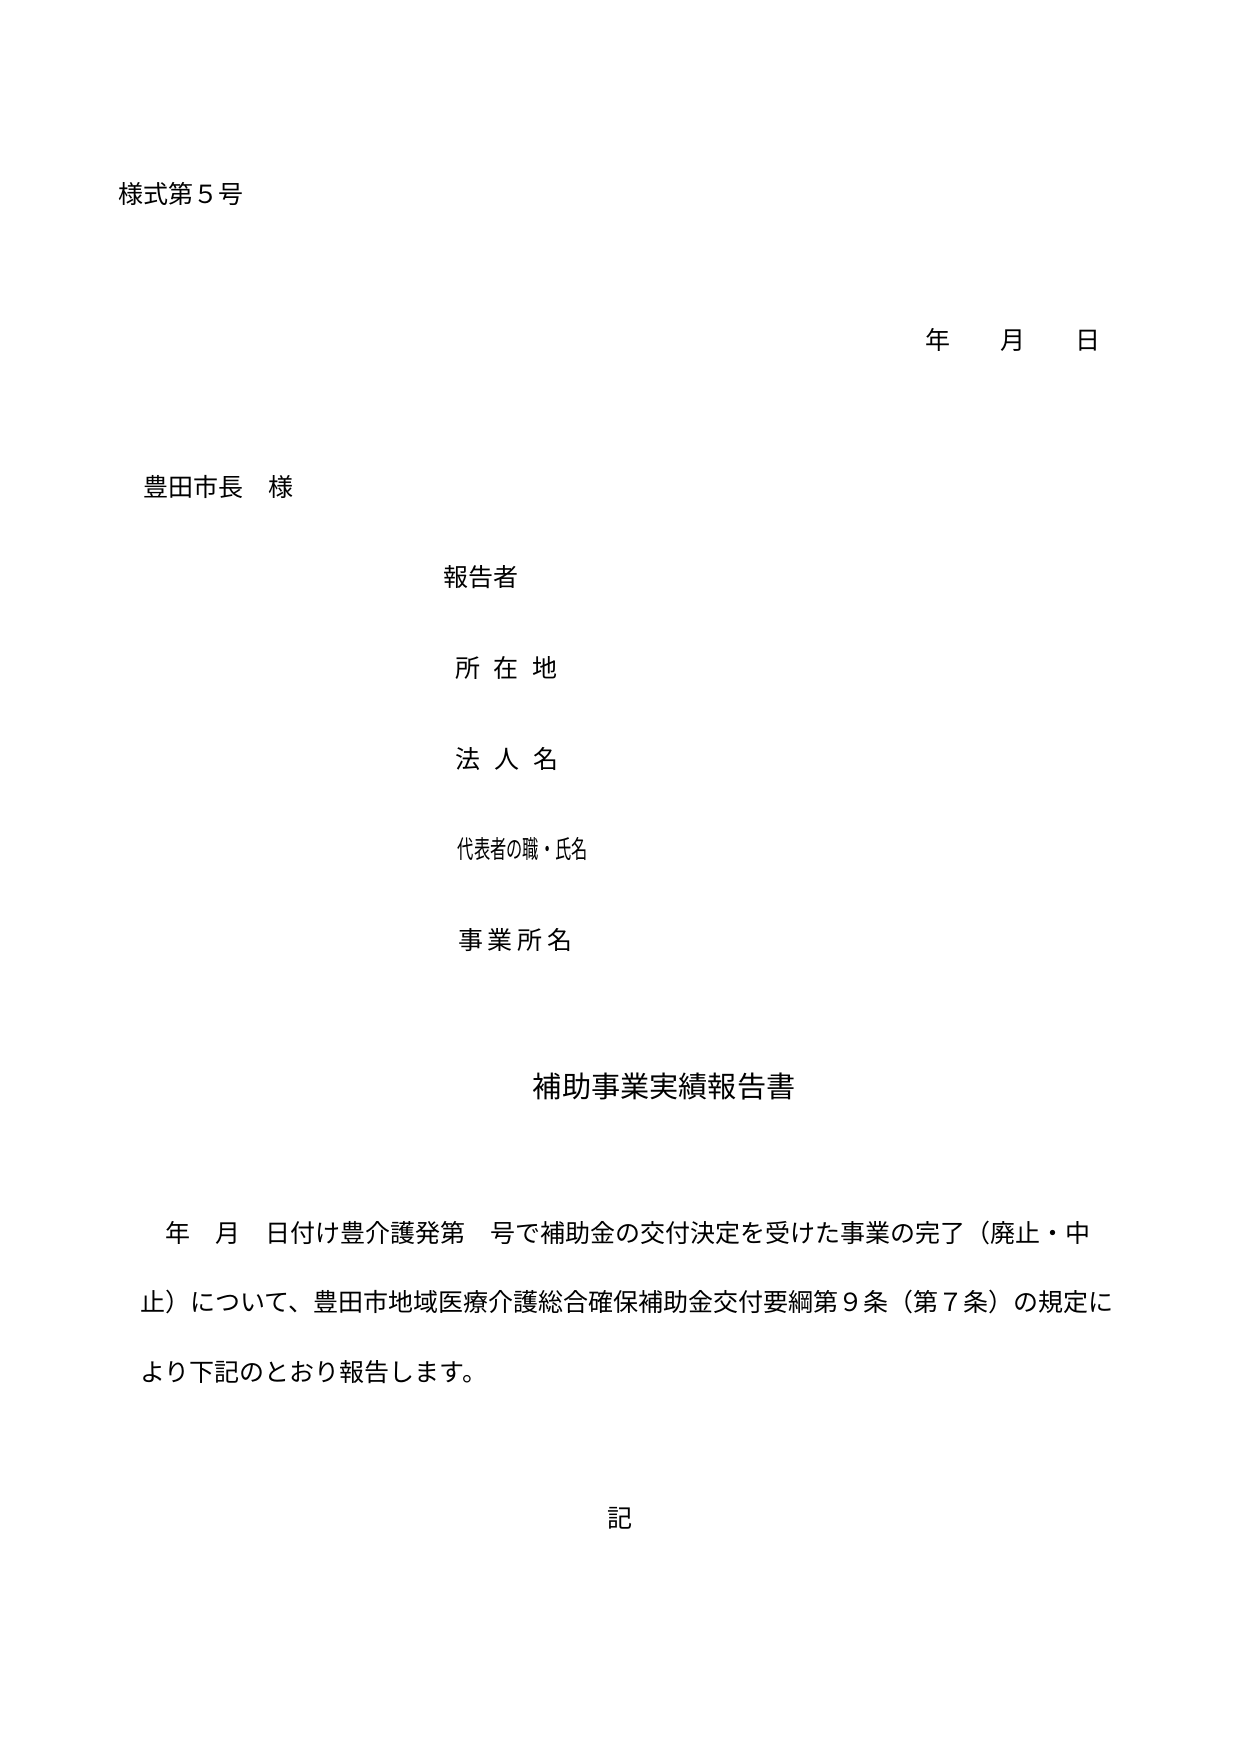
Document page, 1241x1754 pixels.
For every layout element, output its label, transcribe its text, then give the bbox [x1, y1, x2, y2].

text 事業所名 [431, 903, 1122, 973]
subtitle 記 [118, 1482, 1122, 1552]
text 法人名 [201, 722, 1122, 792]
text 代表者の職・氏名 [352, 813, 1122, 883]
text 報告者 [118, 541, 1122, 611]
text 豊田市長 様 [118, 450, 1122, 520]
text 所在地 [118, 632, 1122, 701]
text 年 月 日 [118, 304, 1100, 374]
text 年 月 日付け豊介護発第 号で補助金の交付決定を受けた事業の完了（廃止・中止）について、豊田市地域医療介護総合確保補助金交付要綱第９条（第７条）の規定により下記のとおり報告します。 [140, 1196, 1122, 1406]
text 様式第５号 [118, 158, 1122, 227]
text 補助事業実績報告書 [118, 1050, 1122, 1120]
